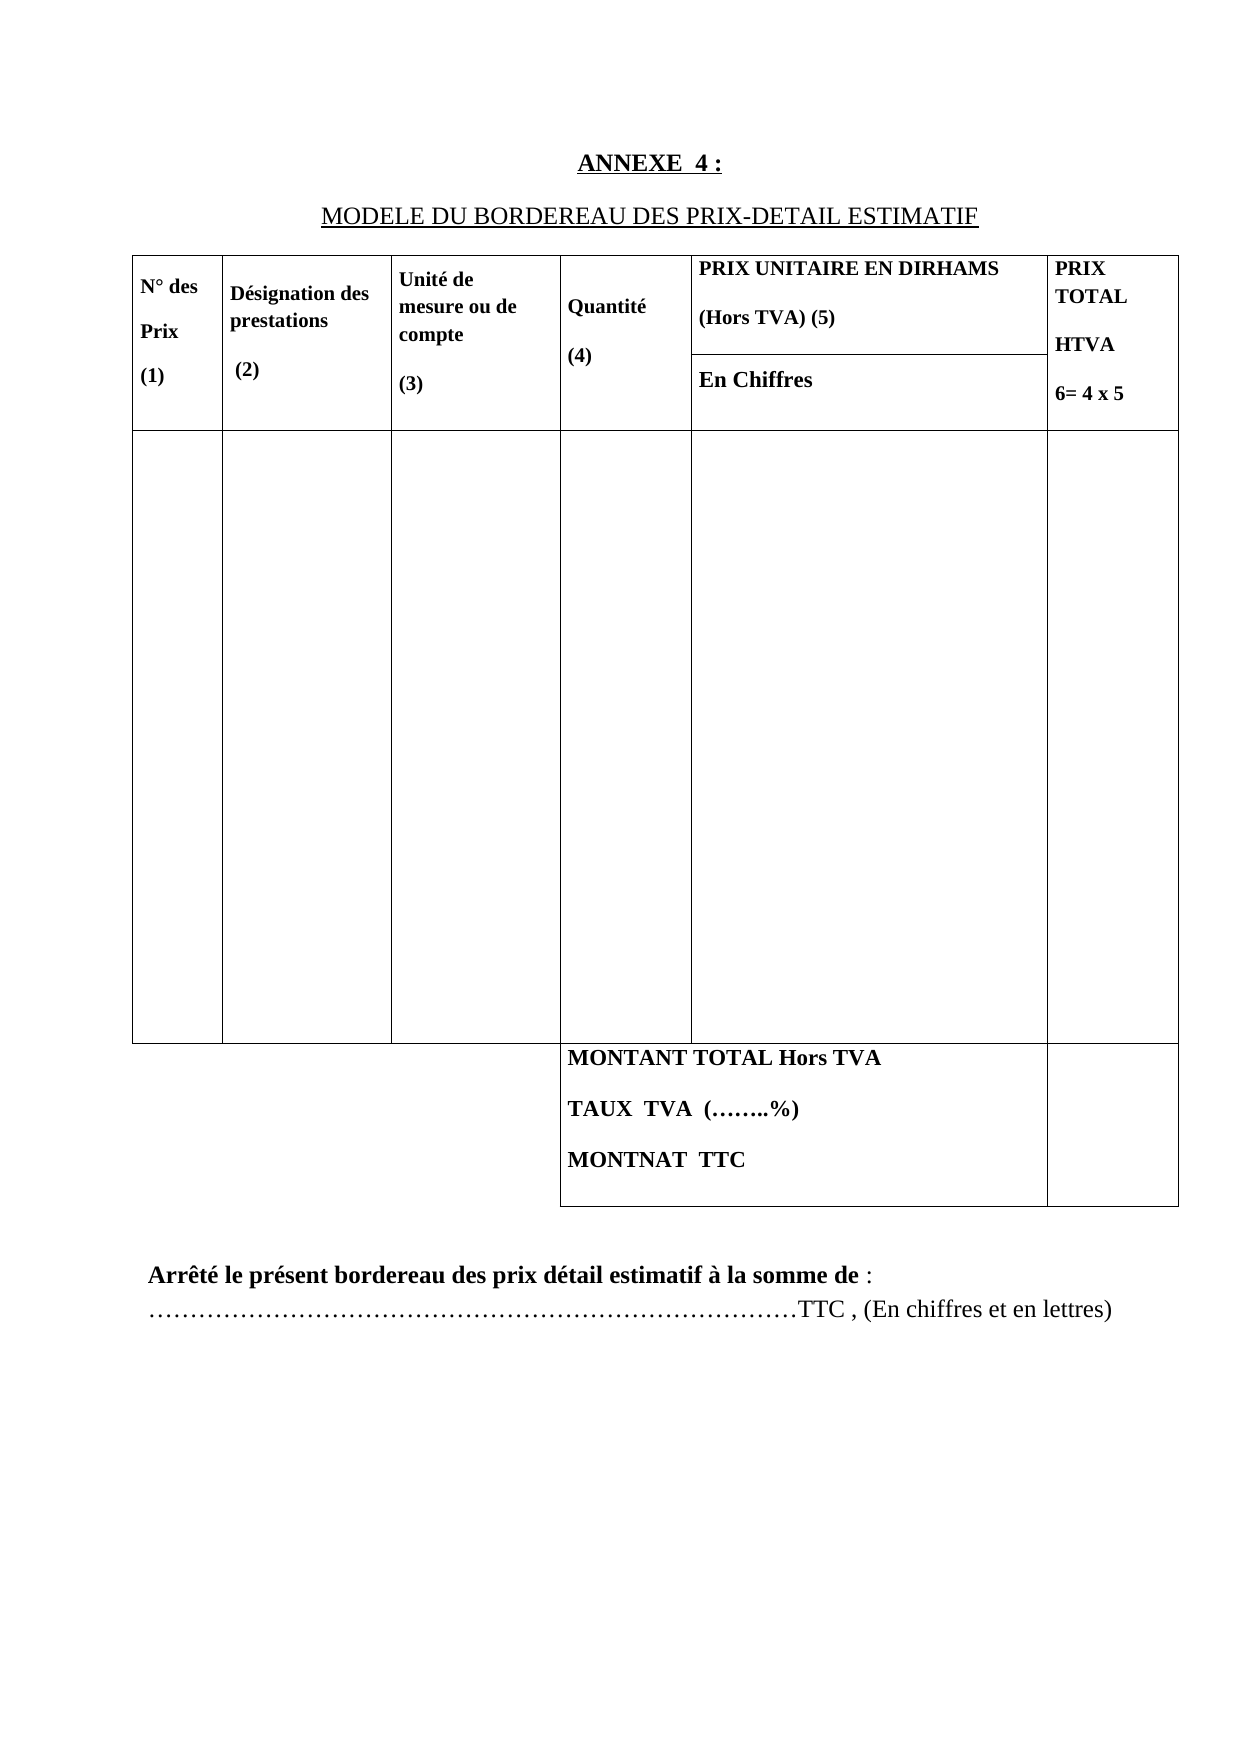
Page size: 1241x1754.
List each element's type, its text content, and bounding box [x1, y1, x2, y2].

table_cell MONTANT TOTAL Hors TVA TAUX TVA (……..%) MONTNAT TTC [561, 1044, 1047, 1206]
table_cell [133, 431, 222, 1043]
text MODELE DU BORDEREAU DES PRIX-DETAIL ESTIMATIF [148, 201, 1152, 230]
table_cell [692, 431, 1047, 1043]
table_header Désignation des prestations (2) [223, 256, 391, 429]
text Arrêté le présent bordereau des prix détail estimatif à la somme de : ……………………………………………………………………TTC , (En chiffres et en lettres) [148, 1261, 1167, 1322]
table_cell [223, 431, 391, 1043]
table_header Quantité (4) [561, 256, 691, 429]
table_cell En Chiffres [692, 355, 1047, 429]
table_cell [1048, 431, 1178, 1043]
table_header N° des Prix (1) [133, 256, 222, 429]
table_header PRIX UNITAIRE EN DIRHAMS (Hors TVA) (5) [692, 256, 1047, 353]
table_cell [561, 431, 691, 1043]
text ANNEXE 4 : [148, 148, 1152, 176]
table_header PRIX TOTAL HTVA 6= 4 x 5 [1048, 256, 1178, 429]
table_cell [392, 431, 560, 1043]
table_header Unité de mesure ou de compte (3) [392, 256, 560, 429]
table_cell [1048, 1044, 1178, 1206]
